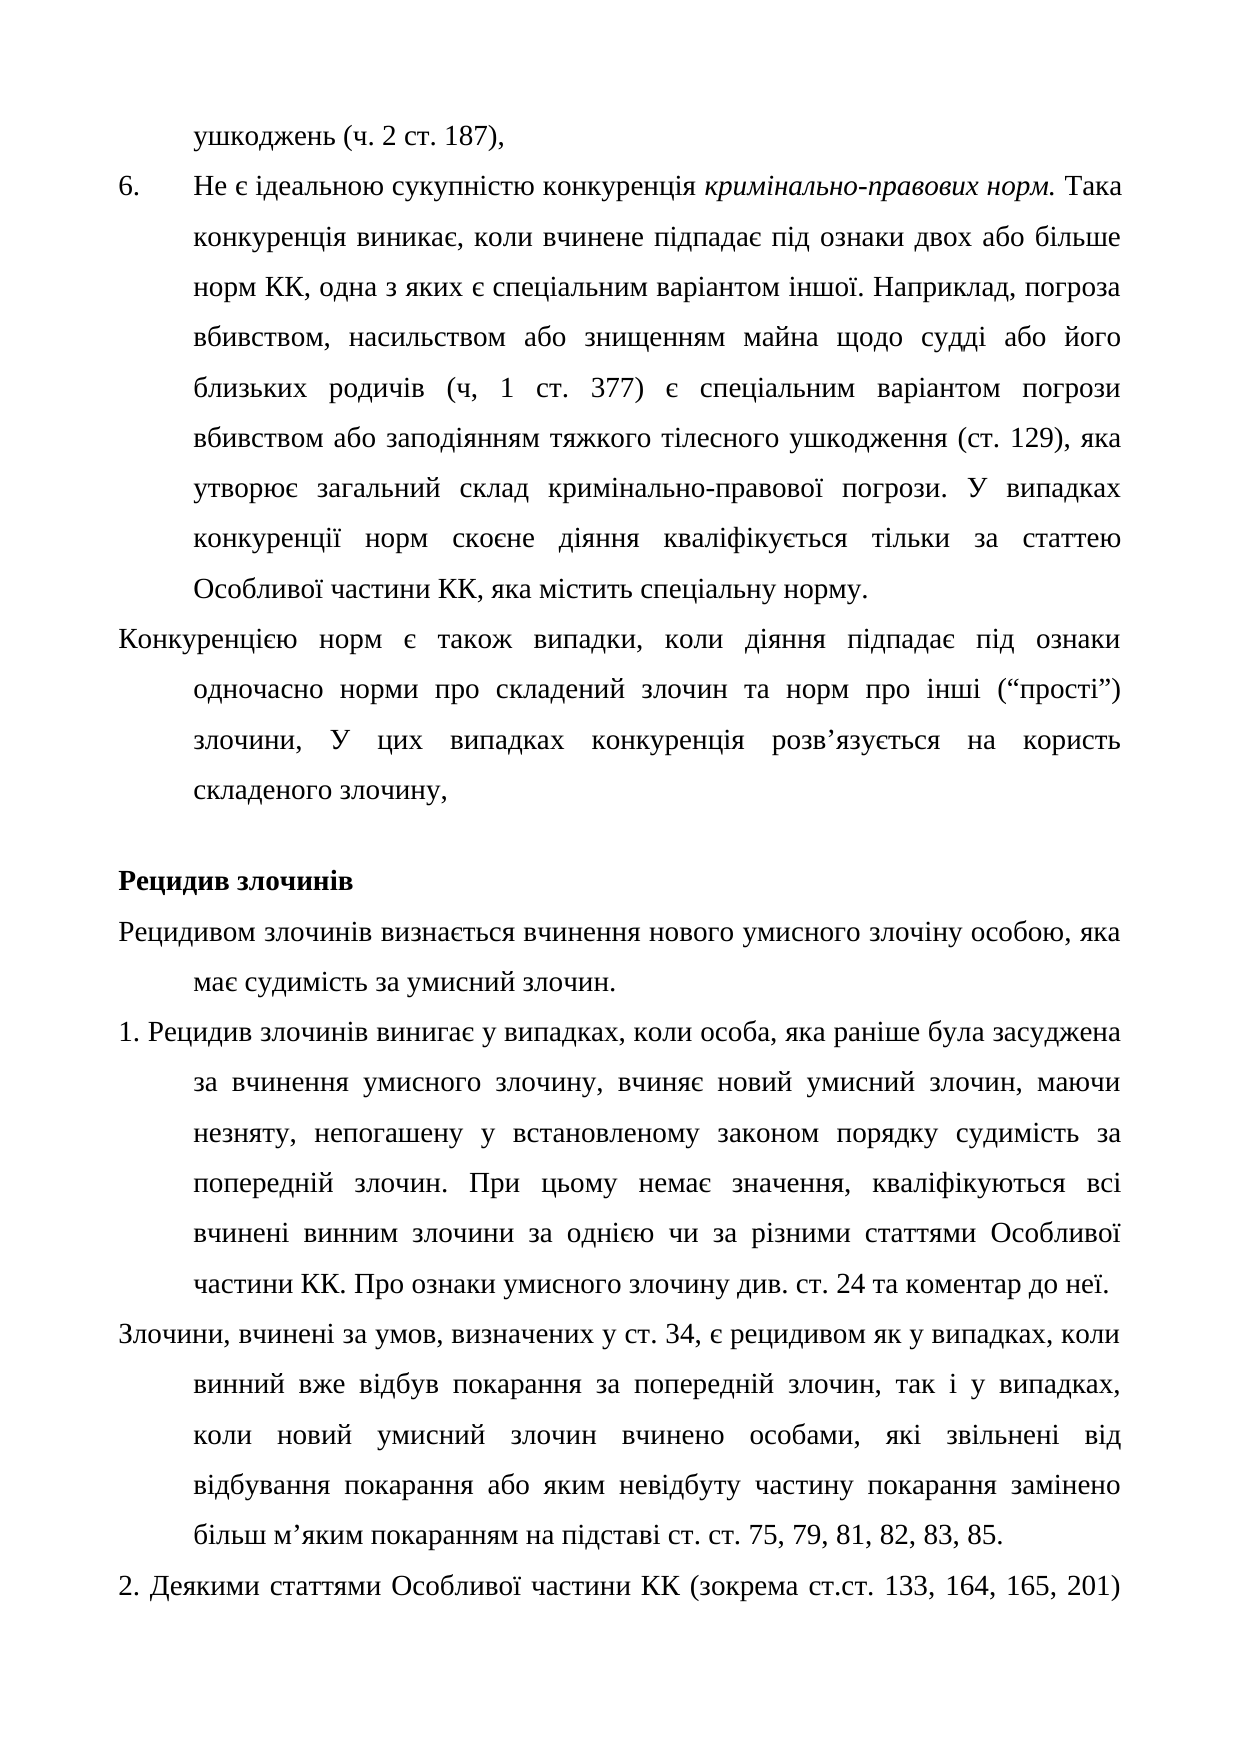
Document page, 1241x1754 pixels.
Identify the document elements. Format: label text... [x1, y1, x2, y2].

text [118, 1568, 1122, 1601]
text Рецидив злочинів [118, 863, 1122, 897]
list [118, 118, 1122, 152]
text Злочини, вчинені за умов, визначених у ст. 34, є рецидивом як у випадках, коли винний вже відбув покарання за попередній злочин, так і у випадках, коли новий умисний злочин вчинено особами, які звільнені від відбування покарання або яким невідбуту частину покарання замінено більш м’яким покаранням на підставі ст. ст. 75, 79, 81, 82, 83, 85. [118, 1316, 1122, 1551]
subtitle Рецидивом злочинів визнається вчинення нового умисного злочіну особою, яка має судимість за умисний злочин. [118, 914, 1122, 997]
list 6. Не є ідеальною сукупністю конкуренція кримінально-правових норм. Така конкуренція виникає, коли вчинене підпадає під ознаки двох або більше норм КК, одна з яких є спеціальним варіантом іншої. Наприклад, погроза вбивством, насильством або знищенням майна щодо судді або його близьких родичів (ч, 1 ст. 377) є спеціальним варіантом погрози вбивством або заподіянням тяжкого тілесного ушкодження (ст. 129), яка утворює загальний склад кримінально-правової погрози. У випадках конкуренції норм скоєне діяння кваліфікується тільки за статтею Особливої частини КК, яка містить спеціальну норму. [118, 168, 1122, 604]
text 1. Рецидив злочинів винигає у випадках, коли особа, яка раніше була засуджена за вчинення умисного злочину, вчиняє новий умисний злочин, маючи незняту, непогашену у встановленому законом порядку судимість за попередній злочин. При цьому немає значення, кваліфікуються всі вчинені винним злочини за однією чи за різними статтями Особливої частини КК. Про ознаки умисного злочину див. ст. 24 та коментар до неї. [118, 1014, 1122, 1299]
text Конкуренцією норм є також випадки, коли діяння підпадає під ознаки одночасно норми про складений злочин та норм про інші (“прості”) злочини, У цих випадках конкуренція розв’язується на користь складеного злочину, [118, 621, 1122, 806]
